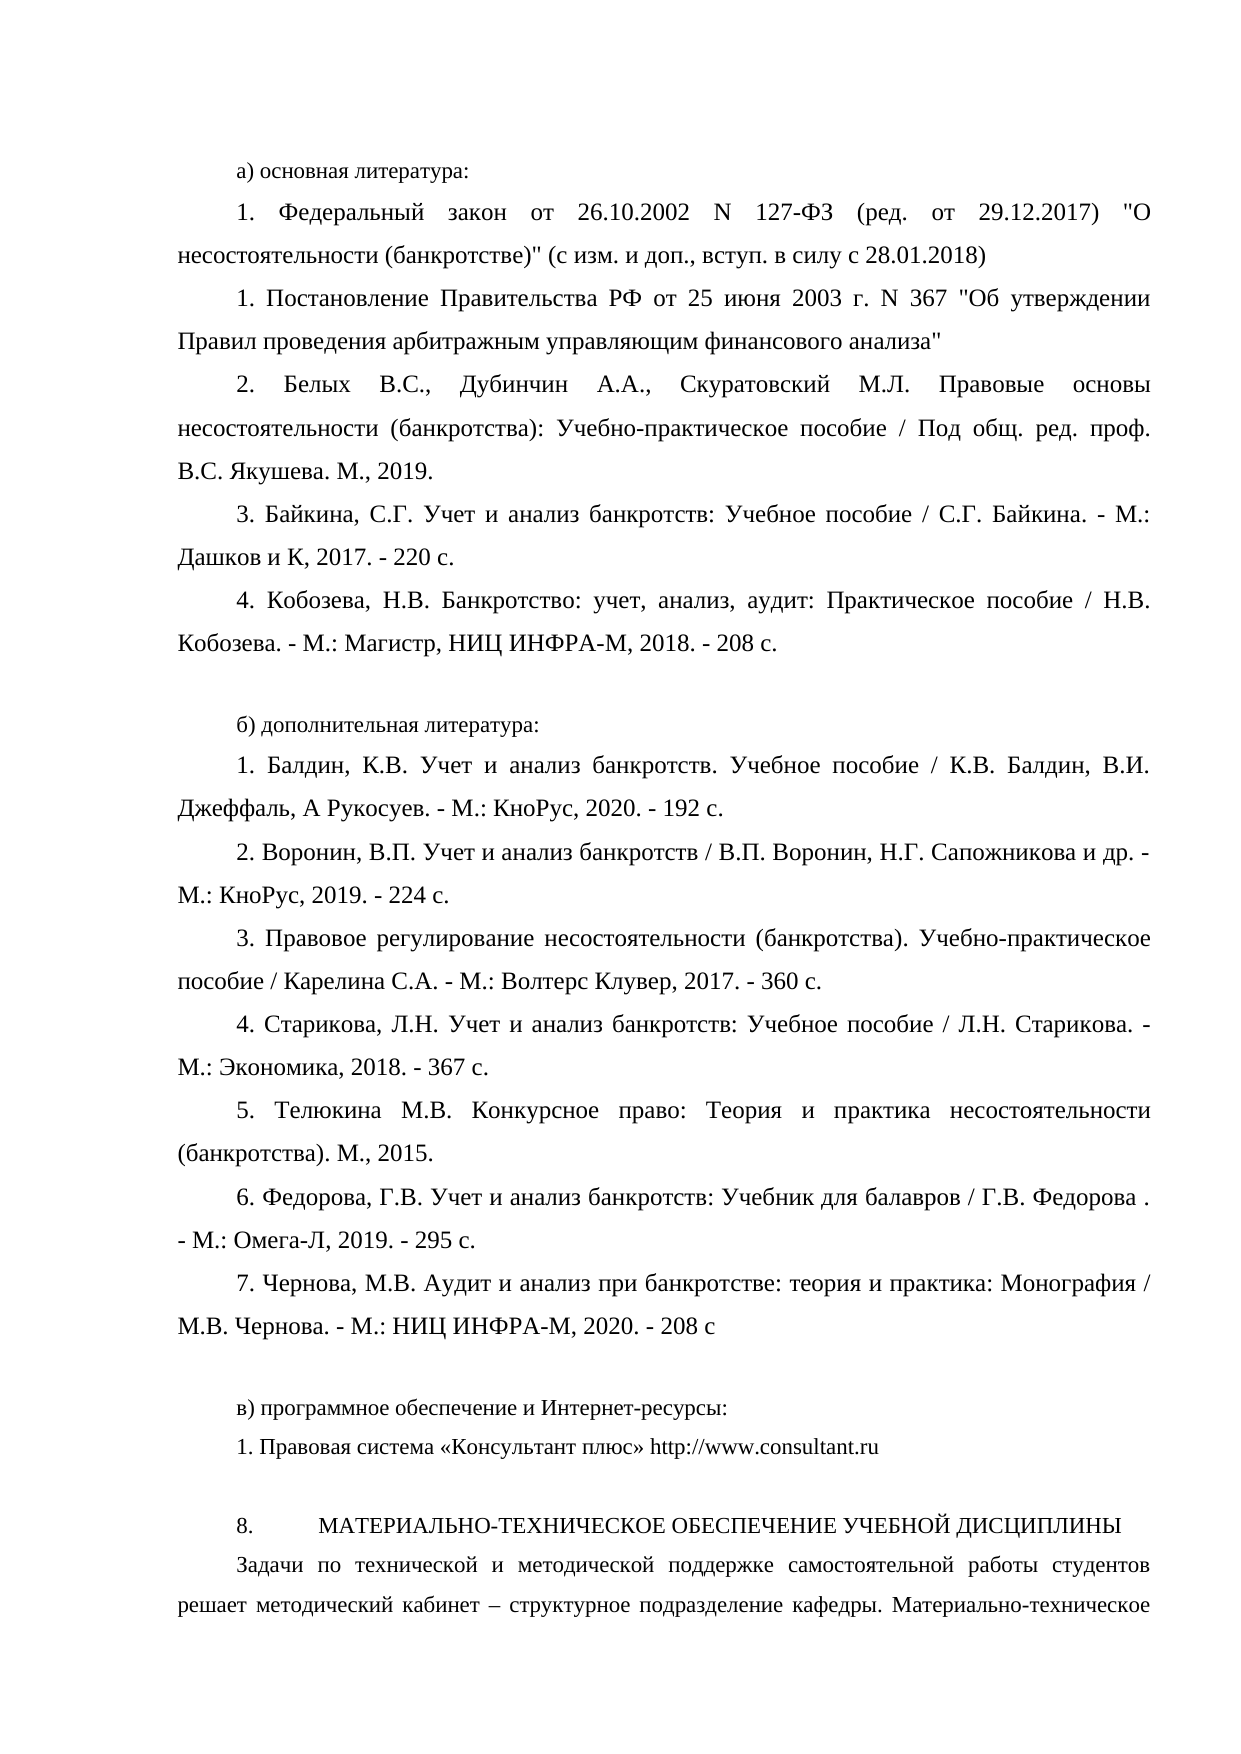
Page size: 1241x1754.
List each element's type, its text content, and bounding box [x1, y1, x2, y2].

text 1. Балдин, К.В. Учет и анализ банкротств. Учебное пособие / К.В. Балдин, В.И. Джеффаль, А Рукосуев. - М.: КноРус, 2020. - 192 c. [177, 750, 1152, 822]
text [177, 1552, 1152, 1617]
text 1. Постановление Правительства РФ от 25 июня 2003 г. N 367 "Об утверждении Правил проведения арбитражным управляющим финансового анализа" [177, 283, 1152, 355]
text 7. Чернова, М.В. Аудит и анализ при банкротстве: теория и практика: Монография / М.В. Чернова. - М.: НИЦ ИНФРА-М, 2020. - 208 c [177, 1268, 1152, 1340]
text 3. Правовое регулирование несостоятельности (банкротства). Учебно-практическое пособие / Карелина С.А. - М.: Волтерс Клувер, 2017. - 360 c. [177, 923, 1152, 995]
text 6. Федорова, Г.В. Учет и анализ банкротств: Учебник для балавров / Г.В. Федорова . - М.: Омега-Л, 2019. - 295 c. [177, 1182, 1152, 1253]
text 2. Белых В.С., Дубинчин А.А., Скуратовский М.Л. Правовые основы несостоятельности (банкротства): Учебно-практическое пособие / Под общ. ред. проф. В.С. Якушева. М., 2019. [177, 369, 1152, 484]
text 1. Правовая система «Консультант плюс» http://www.consultant.ru [177, 1433, 1152, 1459]
text б) дополнительная литература: [177, 711, 1152, 737]
text 2. Воронин, В.П. Учет и анализ банкротств / В.П. Воронин, Н.Г. Сапожникова и др. - М.: КноРус, 2019. - 224 c. [177, 837, 1152, 908]
text а) основная литература: [177, 158, 1152, 184]
text 1. Федеральный закон от 26.10.2002 N 127-ФЗ (ред. от 29.12.2017) "О несостоятельности (банкротстве)" (с изм. и доп., вступ. в силу с 28.01.2018) [177, 197, 1152, 269]
text в) программное обеспечение и Интернет-ресурсы: [177, 1394, 1152, 1420]
text 4. Кобозева, Н.В. Банкротство: учет, анализ, аудит: Практическое пособие / Н.В. Кобозева. - М.: Магистр, НИЦ ИНФРА-М, 2018. - 208 c. [177, 585, 1152, 657]
text 4. Старикова, Л.Н. Учет и анализ банкротств: Учебное пособие / Л.Н. Старикова. - М.: Экономика, 2018. - 367 c. [177, 1009, 1152, 1081]
list МАТЕРИАЛЬНО-ТЕХНИЧЕСКОЕ ОБЕСПЕЧЕНИЕ УЧЕБНОЙ ДИСЦИПЛИНЫ [177, 1512, 1152, 1538]
text 5. Телюкина М.В. Конкурсное право: Теория и практика несостоятельности (банкротства). М., 2015. [177, 1095, 1152, 1167]
text 3. Байкина, С.Г. Учет и анализ банкротств: Учебное пособие / С.Г. Байкина. - М.: Дашков и К, 2017. - 220 c. [177, 499, 1152, 571]
